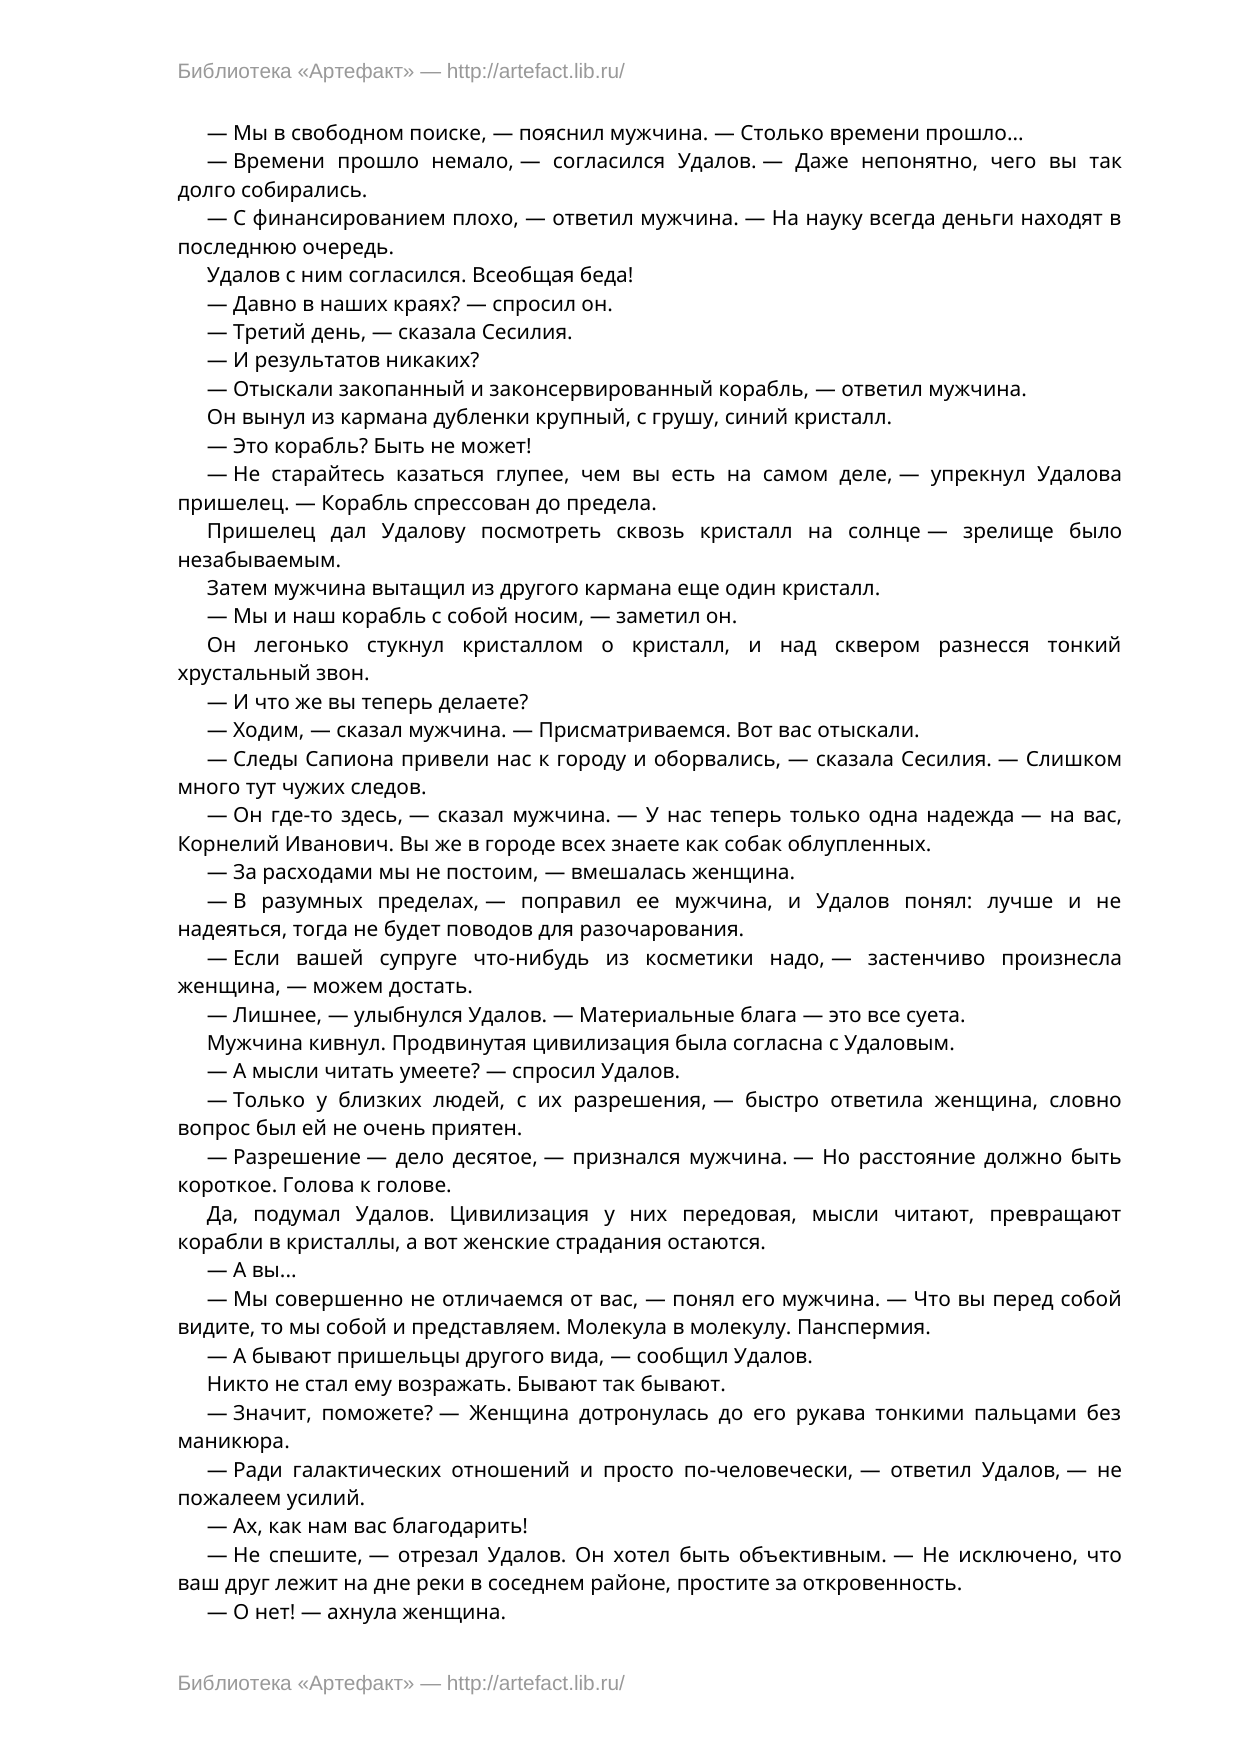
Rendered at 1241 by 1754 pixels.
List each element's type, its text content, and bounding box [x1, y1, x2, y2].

text Мужчина кивнул. Продвинутая цивилизация была согласна с Удаловым. [177, 1028, 1122, 1057]
text Он легонько стукнул кристаллом о кристалл, и над сквером разнесся тонкий хрустальный звон. [177, 630, 1122, 687]
text — Значит, поможете? — Женщина дотронулась до его рукава тонкими пальцами без маникюра. [177, 1398, 1122, 1455]
text — Мы в свободном поиске, — пояснил мужчина. — Столько времени прошло... [177, 118, 1122, 147]
text — Третий день, — сказала Сесилия. [177, 317, 1122, 346]
text — Времени прошло немало, — согласился Удалов. — Даже непонятно, чего вы так долго собирались. [177, 147, 1122, 203]
text — Не спешите, — отрезал Удалов. Он хотел быть объективным. — Не исключено, что ваш друг лежит на дне реки в соседнем районе, простите за откровенность. [177, 1540, 1122, 1597]
text Никто не стал ему возражать. Бывают так бывают. [177, 1369, 1122, 1398]
text Да, подумал Удалов. Цивилизация у них передовая, мысли читают, превращают корабли в кристаллы, а вот женские страдания остаются. [177, 1199, 1122, 1256]
text — Разрешение — дело десятое, — признался мужчина. — Но расстояние должно быть короткое. Голова к голове. [177, 1142, 1122, 1199]
text Затем мужчина вытащил из другого кармана еще один кристалл. [177, 573, 1122, 602]
text — С финансированием плохо, — ответил мужчина. — На науку всегда деньги находят в последнюю очередь. [177, 203, 1122, 260]
text — И результатов никаких? [177, 346, 1122, 374]
text — Он где-то здесь, — сказал мужчина. — У нас теперь только одна надежда — на вас, Корнелий Иванович. Вы же в городе всех знаете как собак облупленных. [177, 801, 1122, 857]
text — За расходами мы не постоим, — вмешалась женщина. [177, 857, 1122, 886]
text — Только у близких людей, с их разрешения, — быстро ответила женщина, словно вопрос был ей не очень приятен. [177, 1085, 1122, 1142]
text — А мысли читать умеете? — спросил Удалов. [177, 1057, 1122, 1085]
text — Это корабль? Быть не может! [177, 431, 1122, 459]
text Пришелец дал Удалову посмотреть сквозь кристалл на солнце — зрелище было незабываемым. [177, 516, 1122, 573]
text — Ходим, — сказал мужчина. — Присматриваемся. Вот вас отыскали. [177, 715, 1122, 744]
text — Мы совершенно не отличаемся от вас, — понял его мужчина. — Что вы перед собой видите, то мы собой и представляем. Молекула в молекулу. Панспермия. [177, 1284, 1122, 1341]
text — Ради галактических отношений и просто по-человечески, — ответил Удалов, — не пожалеем усилий. [177, 1455, 1122, 1512]
text — Следы Сапиона привели нас к городу и оборвались, — сказала Сесилия. — Слишком много тут чужих следов. [177, 744, 1122, 801]
text — Если вашей супруге что-нибудь из косметики надо, — застенчиво произнесла женщина, — можем достать. [177, 943, 1122, 1000]
text — В разумных пределах, — поправил ее мужчина, и Удалов понял: лучше и не надеяться, тогда не будет поводов для разочарования. [177, 886, 1122, 943]
text — Не старайтесь казаться глупее, чем вы есть на самом деле, — упрекнул Удалова пришелец. — Корабль спрессован до предела. [177, 459, 1122, 516]
text — И что же вы теперь делаете? [177, 687, 1122, 715]
text — Мы и наш корабль с собой носим, — заметил он. [177, 602, 1122, 630]
text — О нет! — ахнула женщина. [177, 1597, 1122, 1625]
text — Ах, как нам вас благодарить! [177, 1512, 1122, 1540]
text — Давно в наших краях? — спросил он. [177, 289, 1122, 317]
text — А вы... [177, 1256, 1122, 1284]
text — Лишнее, — улыбнулся Удалов. — Материальные блага — это все суета. [177, 1000, 1122, 1028]
text Он вынул из кармана дубленки крупный, с грушу, синий кристалл. [177, 402, 1122, 431]
text — А бывают пришельцы другого вида, — сообщил Удалов. [177, 1341, 1122, 1369]
text Удалов с ним согласился. Всеобщая беда! [177, 260, 1122, 289]
text — Отыскали закопанный и законсервированный корабль, — ответил мужчина. [177, 374, 1122, 402]
